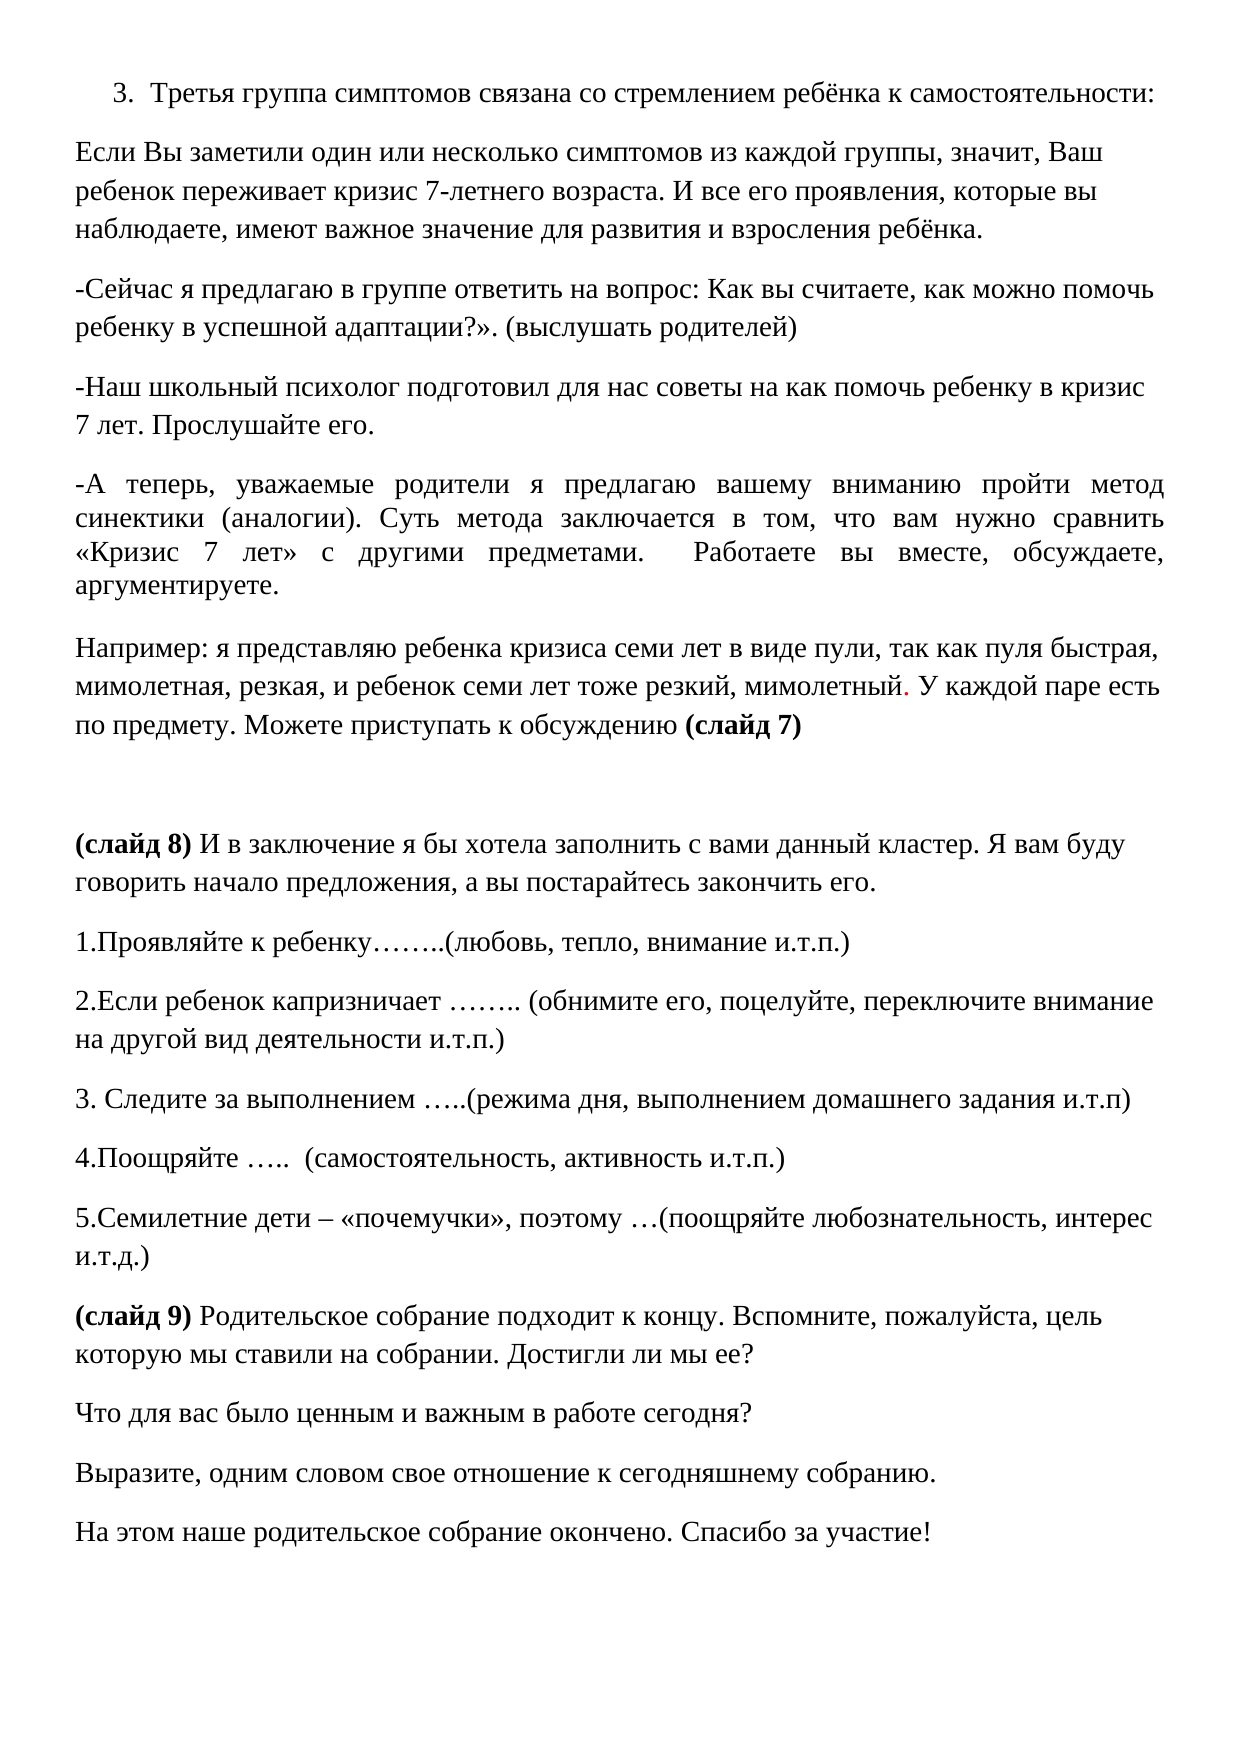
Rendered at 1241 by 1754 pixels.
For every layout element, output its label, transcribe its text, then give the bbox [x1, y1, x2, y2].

text (слайд 9) Родительское собрание подходит к концу. Вспомните, пожалуйста, цель которую мы ставили на собрании. Достигли ли мы ее? [75, 1298, 1165, 1370]
list Третья группа симптомов связана со стремлением ребёнка к самостоятельности: [112, 75, 1165, 108]
text -А теперь, уважаемые родители я предлагаю вашему вниманию пройти метод синектики (аналогии). Суть метода заключается в том, что вам нужно сравнить «Кризис 7 лет» с другими предметами. Работаете вы вместе, обсуждаете, аргументируете. [75, 467, 1165, 601]
text 1.Проявляйте к ребенку……..(любовь, тепло, внимание и.т.п.) [75, 924, 1165, 957]
text Например: я представляю ребенка кризиса семи лет в виде пули, так как пуля быстрая, мимолетная, резкая, и ребенок семи лет тоже резкий, мимолетный. У каждой паре есть по предмету. Можете приступать к обсуждению (слайд 7) [75, 630, 1165, 741]
text -Сейчас я предлагаю в группе ответить на вопрос: Как вы считаете, как можно помочь ребенку в успешной адаптации?». (выслушать родителей) [75, 271, 1165, 343]
text -Наш школьный психолог подготовил для нас советы на как помочь ребенку в кризис 7 лет. Прослушайте его. [75, 369, 1165, 441]
text Если Вы заметили один или несколько симптомов из каждой группы, значит, Ваш ребенок переживает кризис 7-летнего возраста. И все его проявления, которые вы наблюдаете, имеют важное значение для развития и взросления ребёнка. [75, 134, 1165, 245]
text 2.Если ребенок капризничает …….. (обнимите его, поцелуйте, переключите внимание на другой вид деятельности и.т.п.) [75, 983, 1165, 1055]
text 5.Семилетние дети – «почемучки», поэтому …(поощряйте любознательность, интерес и.т.д.) [75, 1200, 1165, 1272]
text (слайд 8) И в заключение я бы хотела заполнить с вами данный кластер. Я вам буду говорить начало предложения, а вы постарайтесь закончить его. [75, 826, 1165, 898]
text Выразите, одним словом свое отношение к сегодняшнему собранию. [75, 1455, 1165, 1488]
text На этом наше родительское собрание окончено. Спасибо за участие! [75, 1514, 1165, 1548]
text Что для вас было ценным и важным в работе сегодня? [75, 1396, 1165, 1429]
text 3. Следите за выполнением …..(режима дня, выполнением домашнего задания и.т.п) [75, 1081, 1165, 1114]
text 4.Поощряйте ….. (самостоятельность, активность и.т.п.) [75, 1140, 1165, 1174]
